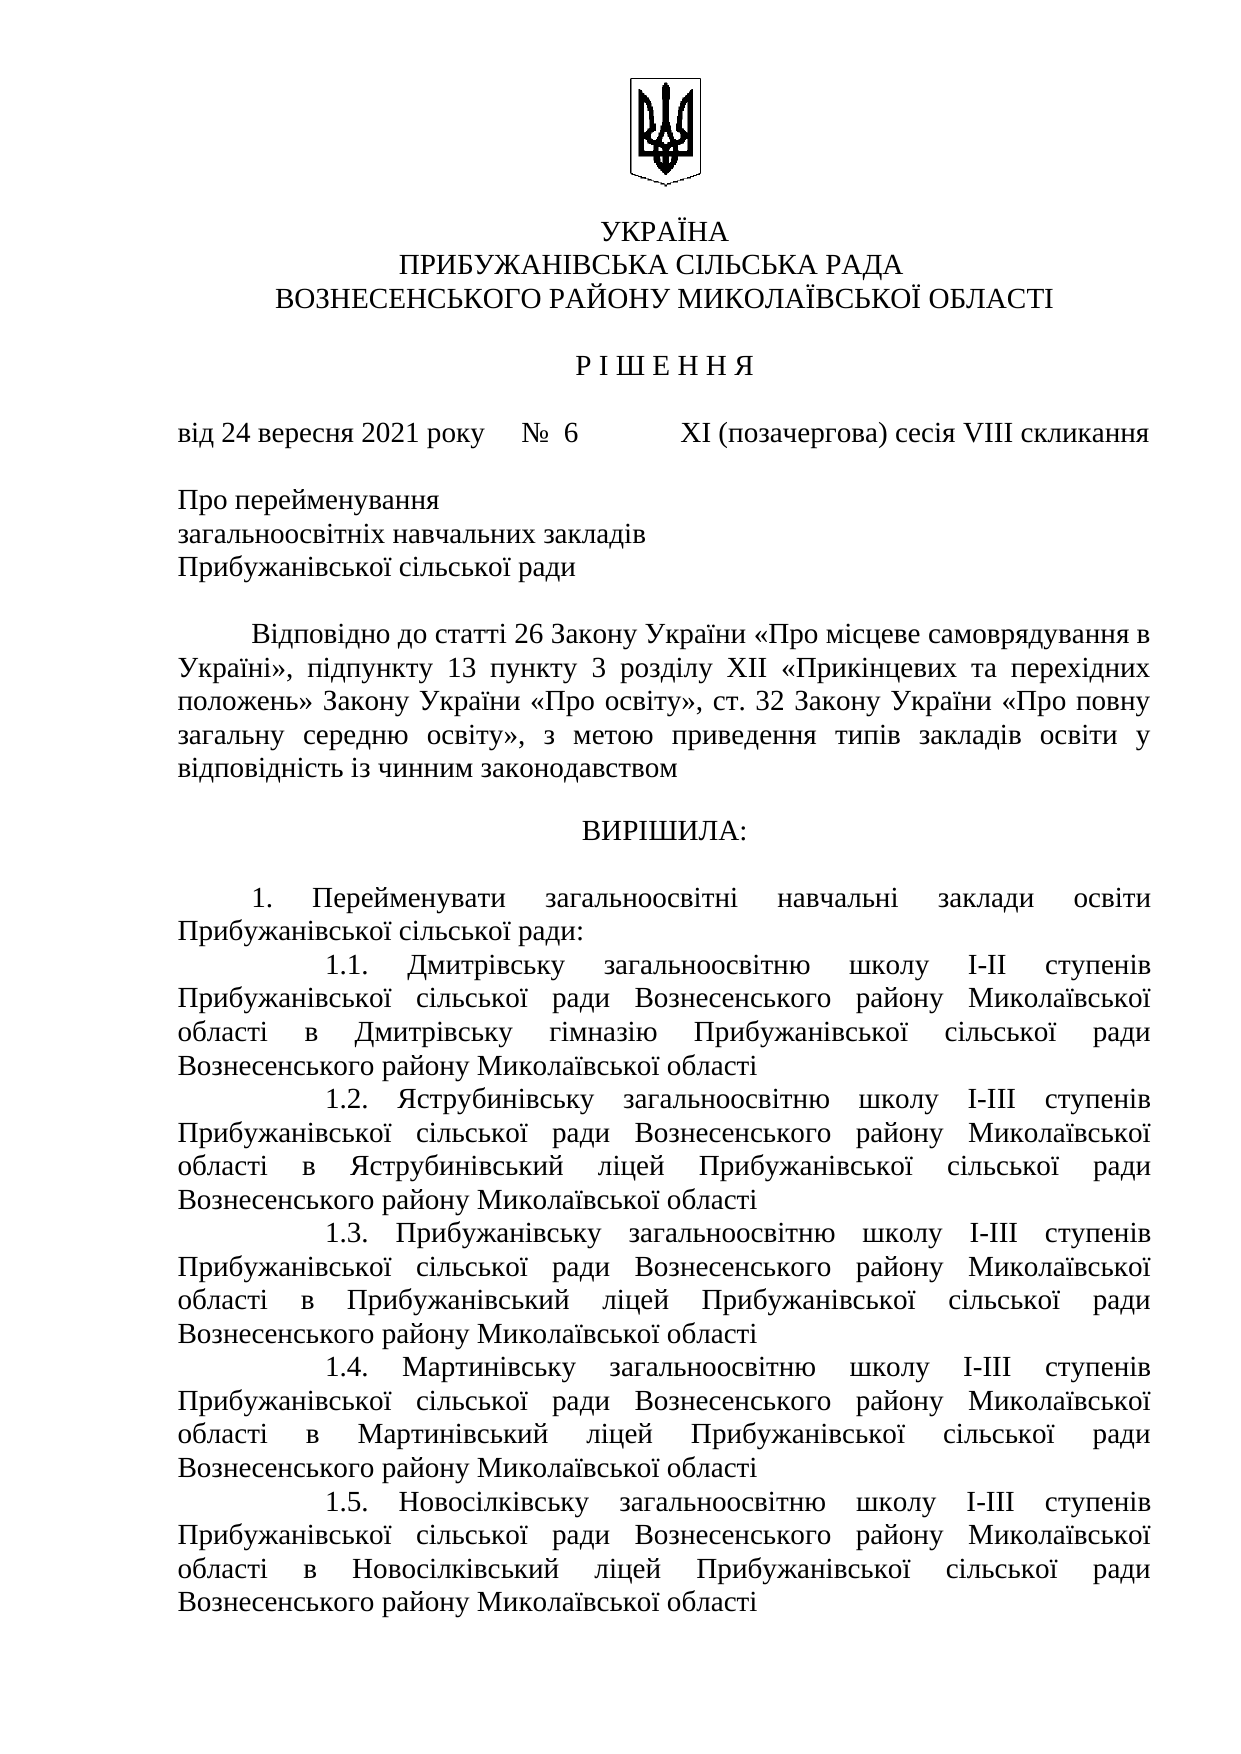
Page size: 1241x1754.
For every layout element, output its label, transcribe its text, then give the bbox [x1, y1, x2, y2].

text від 24 вересня 2021 року № 6 ХІ (позачергова) сесія VІІІ скликання [177, 415, 1152, 449]
text загальноосвітніх навчальних закладів [177, 516, 1152, 549]
picture [627, 76, 703, 189]
text 1. Перейменувати загальноосвітні навчальні заклади освіти Прибужанівської сільської ради: [177, 880, 1152, 947]
text 1.1. Дмитрівську загальноосвітню школу І-ІІ ступенів Прибужанівської сільської ради Вознесенського району Миколаївської області в Дмитрівську гімназію Прибужанівської сільської ради Вознесенського району Миколаївської області [177, 947, 1152, 1081]
text ВОЗНЕСЕНСЬКОГО РАЙОНУ МИКОЛАЇВСЬКОЇ ОБЛАСТІ [177, 281, 1152, 314]
text ВИРІШИЛА: [177, 813, 1152, 846]
text Р І Ш Е Н Н Я [177, 348, 1152, 382]
text УКРАЇНА [177, 214, 1152, 247]
text 1.4. Мартинівську загальноосвітню школу І-ІІІ ступенів Прибужанівської сільської ради Вознесенського району Миколаївської області в Мартинівський ліцей Прибужанівської сільської ради Вознесенського району Миколаївської області [177, 1349, 1152, 1484]
text 1.5. Новосілківську загальноосвітню школу І-ІІІ ступенів Прибужанівської сільської ради Вознесенського району Миколаївської області в Новосілківський ліцей Прибужанівської сільської ради Вознесенського району Миколаївської області [177, 1484, 1152, 1618]
text Про перейменування [177, 482, 1152, 516]
text Прибужанівської сільської ради [177, 549, 1152, 583]
text ПРИБУЖАНІВСЬКА СІЛЬСЬКА РАДА [325, 247, 1152, 281]
text 1.3. Прибужанівську загальноосвітню школу І-ІІІ ступенів Прибужанівської сільської ради Вознесенського району Миколаївської області в Прибужанівський ліцей Прибужанівської сільської ради Вознесенського району Миколаївської області [177, 1215, 1152, 1349]
text 1.2. Яструбинівську загальноосвітню школу І-ІІІ ступенів Прибужанівської сільської ради Вознесенського району Миколаївської області в Яструбинівський ліцей Прибужанівської сільської ради Вознесенського району Миколаївської області [177, 1081, 1152, 1215]
text Відповідно до статті 26 Закону України «Про місцеве самоврядування в Україні», підпункту 13 пункту 3 розділу ХІІ «Прикінцевих та перехідних положень» Закону України «Про освіту», ст. 32 Закону України «Про повну загальну середню освіту», з метою приведення типів закладів освіти у відповідність із чинним законодавством [177, 616, 1152, 784]
